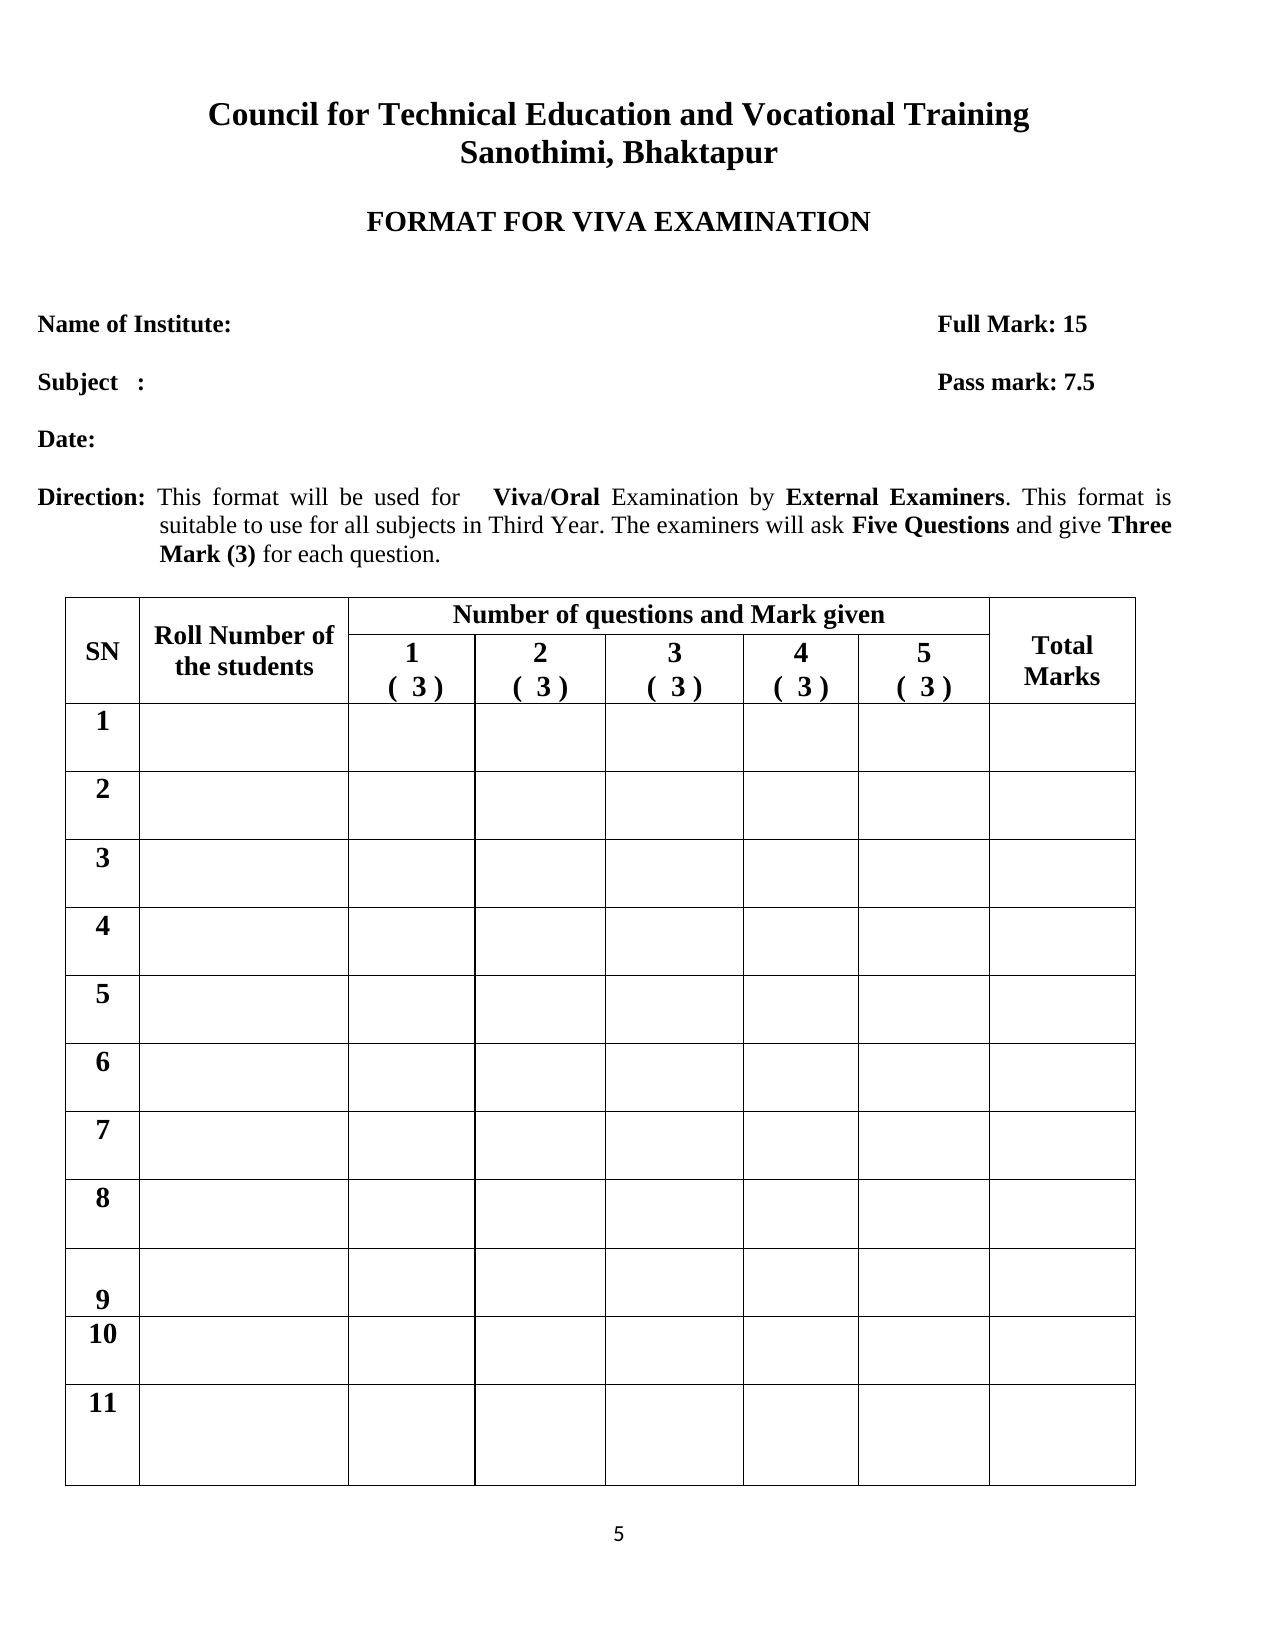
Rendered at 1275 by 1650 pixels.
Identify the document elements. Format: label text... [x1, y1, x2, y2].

table_cell 4 ( 3 ) [744, 635, 858, 702]
table_cell [606, 1180, 743, 1247]
table_cell [990, 1112, 1135, 1179]
table_cell [606, 1385, 743, 1485]
table_cell [744, 704, 858, 771]
table_cell [859, 1317, 989, 1384]
table_cell [990, 772, 1135, 839]
table_cell [990, 908, 1135, 975]
table_cell [990, 976, 1135, 1043]
table_cell [349, 840, 474, 907]
text Council for Technical Education and Vocational Training [37, 94, 1200, 132]
table_cell 5 ( 3 ) [859, 635, 989, 702]
table_cell [990, 704, 1135, 771]
table_cell [349, 1317, 474, 1384]
text Name of Institute: Full Mark: 15 [37, 309, 1200, 338]
table_cell [140, 704, 348, 771]
text Subject : Pass mark: 7.5 [37, 367, 1200, 396]
table_cell [140, 840, 348, 907]
table_cell [606, 1317, 743, 1384]
table_cell [859, 1180, 989, 1247]
table_cell [140, 1317, 348, 1384]
text FORMAT FOR VIVA EXAMINATION [37, 204, 1200, 237]
table_cell [744, 1249, 858, 1316]
table_cell [859, 840, 989, 907]
table_cell [349, 1249, 474, 1316]
table_cell [859, 1112, 989, 1179]
table_cell [476, 1112, 605, 1179]
table_cell [606, 840, 743, 907]
table_cell [476, 1044, 605, 1111]
table_cell [349, 908, 474, 975]
table_cell [606, 908, 743, 975]
table_cell [349, 1044, 474, 1111]
table_cell [990, 1249, 1135, 1316]
table_cell [140, 1385, 348, 1485]
table_cell [990, 1385, 1135, 1485]
table_cell [990, 1317, 1135, 1384]
table_cell [140, 1249, 348, 1316]
table_cell [990, 1180, 1135, 1247]
table_cell [859, 704, 989, 771]
table_cell [606, 1112, 743, 1179]
table_cell [476, 772, 605, 839]
table_cell [349, 704, 474, 771]
table_cell [744, 1317, 858, 1384]
table_cell [476, 1385, 605, 1485]
table_cell [349, 1112, 474, 1179]
table_cell [140, 1044, 348, 1111]
table_cell [476, 976, 605, 1043]
table_cell 2 ( 3 ) [476, 635, 605, 702]
table_cell [859, 976, 989, 1043]
table_cell [349, 976, 474, 1043]
table_header Number of questions and Mark given [349, 598, 989, 634]
text Direction: This format will be used for Viva/Oral Examination by External Examiners. This format is suitable to use for all subjects in Third Year. The examiners will ask Five Questions and give Three Mark (3) for each question. [37, 482, 1172, 568]
table_cell [744, 908, 858, 975]
table_cell [606, 704, 743, 771]
table_cell [744, 1044, 858, 1111]
table_cell 1 [66, 704, 139, 771]
table_cell [859, 1385, 989, 1485]
text Date: [37, 424, 1200, 453]
table_cell 10 [66, 1317, 139, 1384]
text Sanothimi, Bhaktapur [37, 132, 1200, 170]
table_cell [859, 908, 989, 975]
table_cell [606, 1249, 743, 1316]
table_cell 3 [66, 840, 139, 907]
table_cell [476, 908, 605, 975]
table_header Roll Number of the students [140, 598, 348, 702]
table_cell [744, 1180, 858, 1247]
table_cell [349, 1385, 474, 1485]
table_cell [140, 772, 348, 839]
table_cell [606, 1044, 743, 1111]
table_cell [744, 1112, 858, 1179]
table_cell [140, 908, 348, 975]
table_header Total Marks [990, 598, 1135, 702]
table_cell [859, 772, 989, 839]
table_cell [744, 840, 858, 907]
table_header SN [66, 598, 139, 702]
table_cell [476, 1249, 605, 1316]
table_cell [744, 1385, 858, 1485]
table_cell [476, 1317, 605, 1384]
table_cell 8 [66, 1180, 139, 1247]
table_cell 4 [66, 908, 139, 975]
table_cell [990, 840, 1135, 907]
table_cell [744, 772, 858, 839]
table_cell [990, 1044, 1135, 1111]
table_cell [476, 1180, 605, 1247]
table_cell 3 ( 3 ) [606, 635, 743, 702]
table_cell 7 [66, 1112, 139, 1179]
table_cell [606, 976, 743, 1043]
table_cell [349, 772, 474, 839]
table_cell 2 [66, 772, 139, 839]
table_cell 9 [66, 1249, 139, 1316]
table_cell [349, 1180, 474, 1247]
table_cell 11 [66, 1385, 139, 1485]
table_cell 1 ( 3 ) [349, 635, 474, 702]
table_cell [744, 976, 858, 1043]
table_cell 6 [66, 1044, 139, 1111]
table_cell [140, 1180, 348, 1247]
table_cell [476, 840, 605, 907]
table_cell 5 [66, 976, 139, 1043]
table_cell [606, 772, 743, 839]
table_cell [476, 704, 605, 771]
table_cell [859, 1249, 989, 1316]
table_cell [140, 1112, 348, 1179]
table_cell [140, 976, 348, 1043]
table_cell [859, 1044, 989, 1111]
